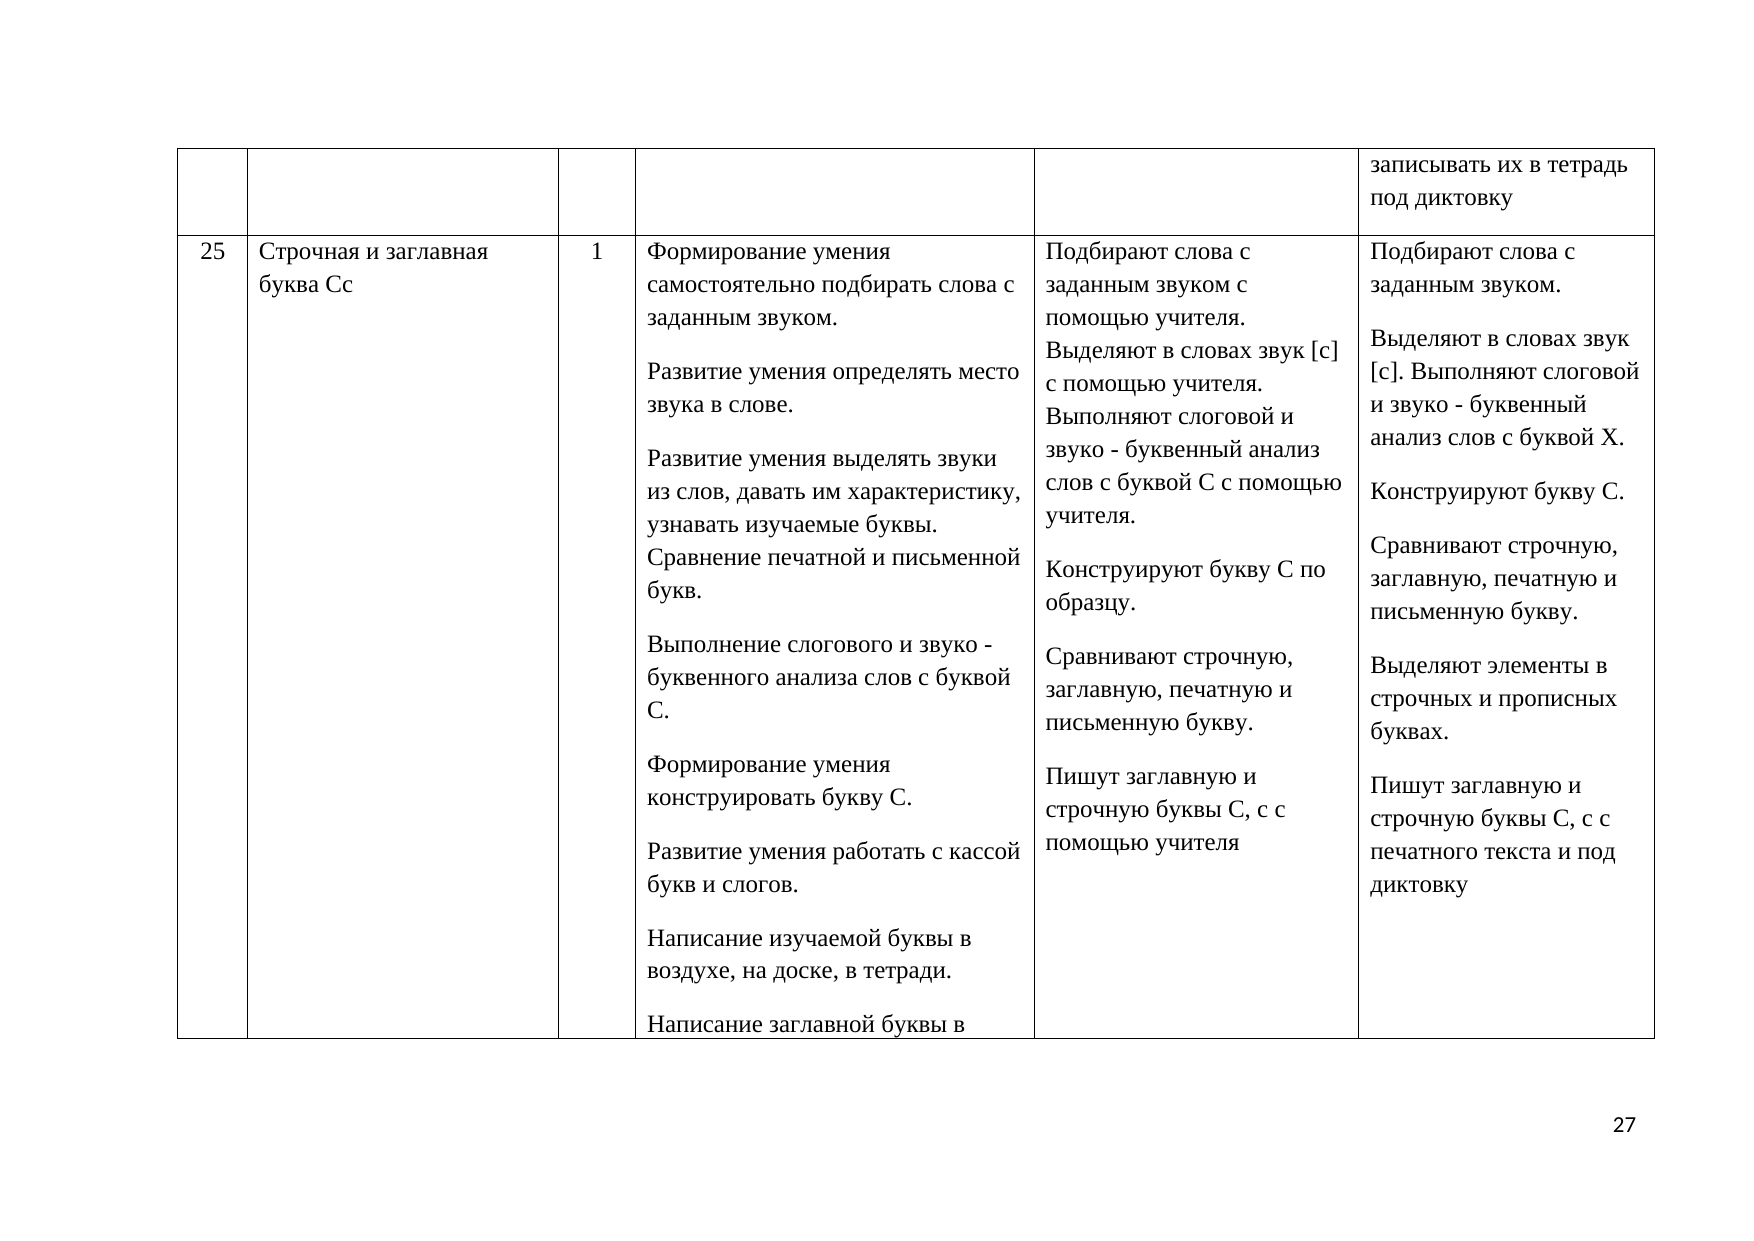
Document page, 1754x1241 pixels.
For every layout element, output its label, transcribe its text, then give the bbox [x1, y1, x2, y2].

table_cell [636, 236, 1034, 1038]
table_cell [248, 236, 558, 1038]
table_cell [636, 149, 1034, 235]
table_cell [1359, 149, 1654, 235]
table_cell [1035, 236, 1358, 1038]
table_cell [1035, 149, 1358, 235]
table_cell 25 [178, 236, 247, 1038]
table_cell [1359, 236, 1654, 1038]
table_cell 24 [178, 149, 247, 235]
table_cell 1 [559, 149, 635, 235]
table_cell 1 [559, 236, 635, 1038]
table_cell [248, 149, 558, 235]
